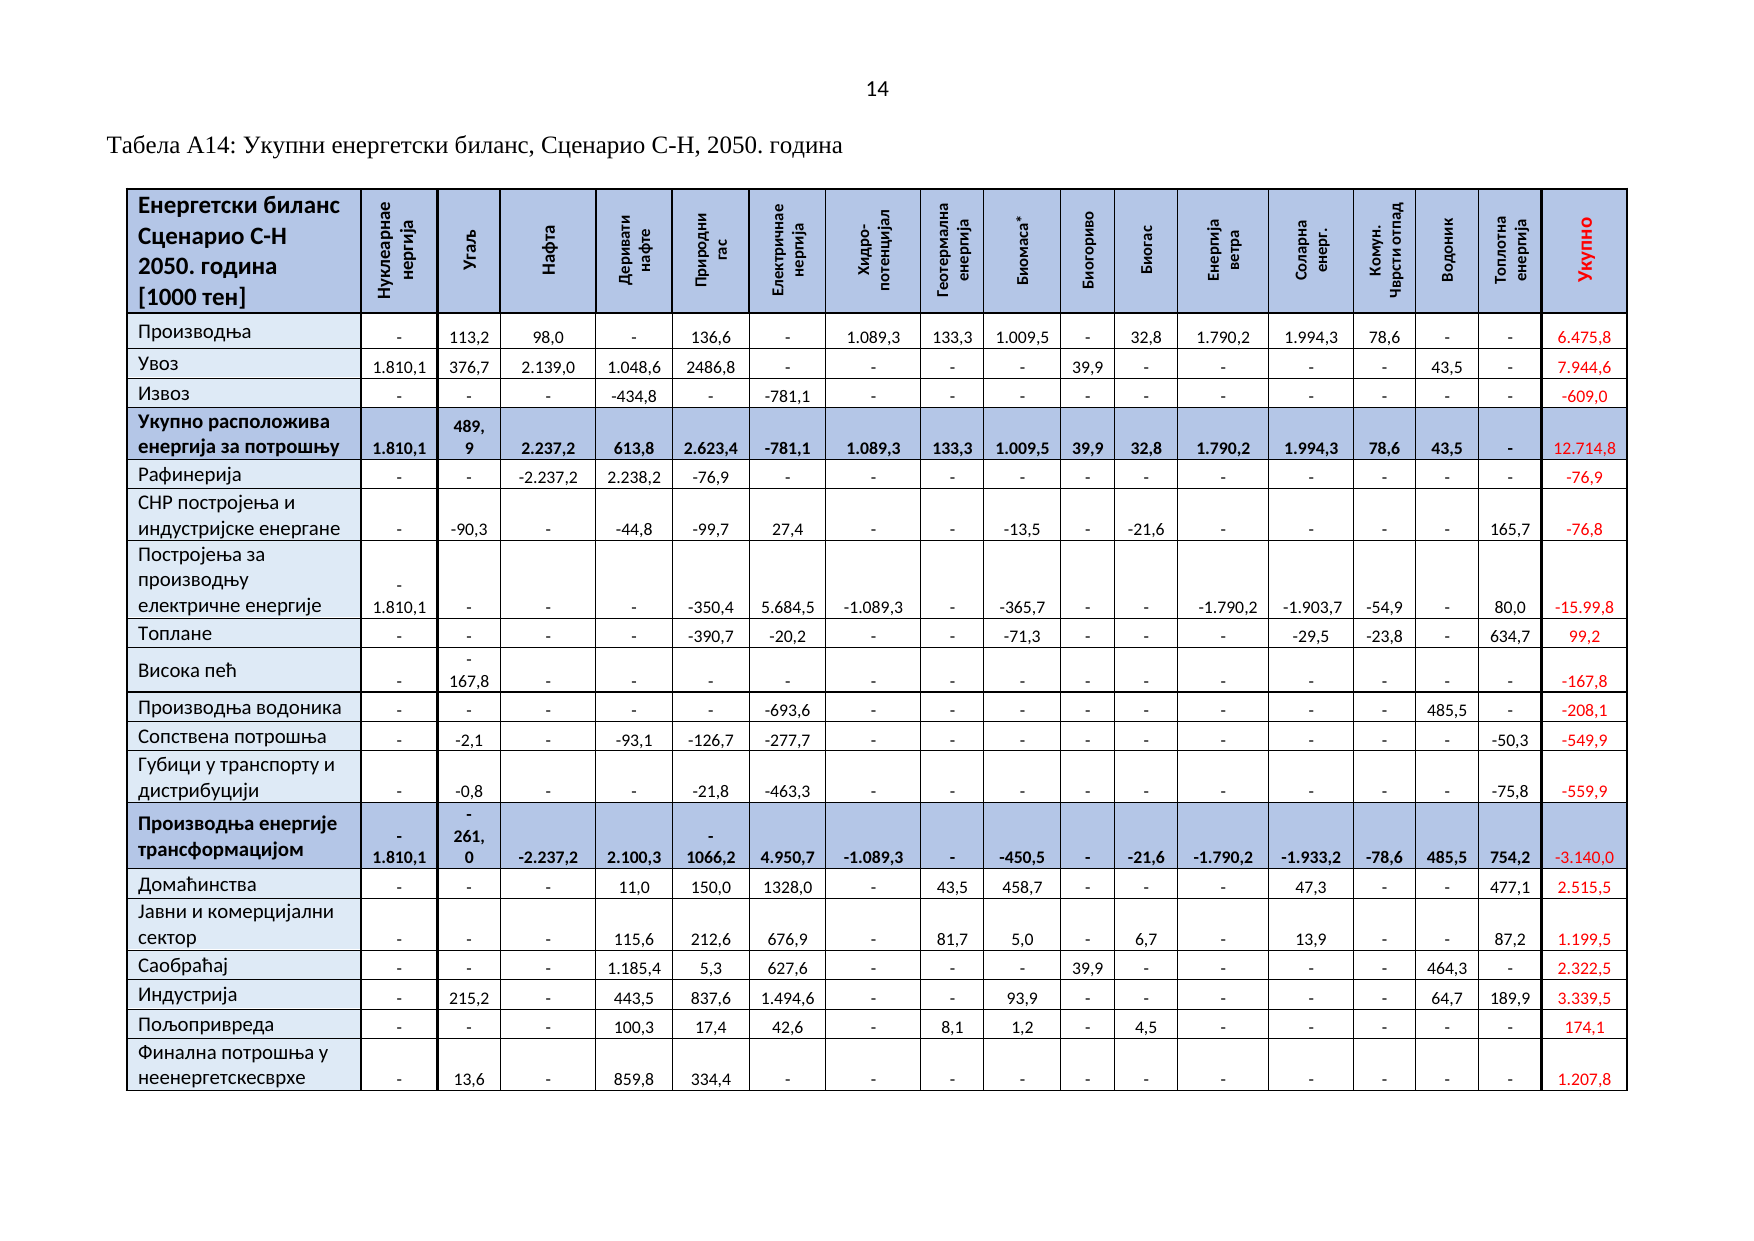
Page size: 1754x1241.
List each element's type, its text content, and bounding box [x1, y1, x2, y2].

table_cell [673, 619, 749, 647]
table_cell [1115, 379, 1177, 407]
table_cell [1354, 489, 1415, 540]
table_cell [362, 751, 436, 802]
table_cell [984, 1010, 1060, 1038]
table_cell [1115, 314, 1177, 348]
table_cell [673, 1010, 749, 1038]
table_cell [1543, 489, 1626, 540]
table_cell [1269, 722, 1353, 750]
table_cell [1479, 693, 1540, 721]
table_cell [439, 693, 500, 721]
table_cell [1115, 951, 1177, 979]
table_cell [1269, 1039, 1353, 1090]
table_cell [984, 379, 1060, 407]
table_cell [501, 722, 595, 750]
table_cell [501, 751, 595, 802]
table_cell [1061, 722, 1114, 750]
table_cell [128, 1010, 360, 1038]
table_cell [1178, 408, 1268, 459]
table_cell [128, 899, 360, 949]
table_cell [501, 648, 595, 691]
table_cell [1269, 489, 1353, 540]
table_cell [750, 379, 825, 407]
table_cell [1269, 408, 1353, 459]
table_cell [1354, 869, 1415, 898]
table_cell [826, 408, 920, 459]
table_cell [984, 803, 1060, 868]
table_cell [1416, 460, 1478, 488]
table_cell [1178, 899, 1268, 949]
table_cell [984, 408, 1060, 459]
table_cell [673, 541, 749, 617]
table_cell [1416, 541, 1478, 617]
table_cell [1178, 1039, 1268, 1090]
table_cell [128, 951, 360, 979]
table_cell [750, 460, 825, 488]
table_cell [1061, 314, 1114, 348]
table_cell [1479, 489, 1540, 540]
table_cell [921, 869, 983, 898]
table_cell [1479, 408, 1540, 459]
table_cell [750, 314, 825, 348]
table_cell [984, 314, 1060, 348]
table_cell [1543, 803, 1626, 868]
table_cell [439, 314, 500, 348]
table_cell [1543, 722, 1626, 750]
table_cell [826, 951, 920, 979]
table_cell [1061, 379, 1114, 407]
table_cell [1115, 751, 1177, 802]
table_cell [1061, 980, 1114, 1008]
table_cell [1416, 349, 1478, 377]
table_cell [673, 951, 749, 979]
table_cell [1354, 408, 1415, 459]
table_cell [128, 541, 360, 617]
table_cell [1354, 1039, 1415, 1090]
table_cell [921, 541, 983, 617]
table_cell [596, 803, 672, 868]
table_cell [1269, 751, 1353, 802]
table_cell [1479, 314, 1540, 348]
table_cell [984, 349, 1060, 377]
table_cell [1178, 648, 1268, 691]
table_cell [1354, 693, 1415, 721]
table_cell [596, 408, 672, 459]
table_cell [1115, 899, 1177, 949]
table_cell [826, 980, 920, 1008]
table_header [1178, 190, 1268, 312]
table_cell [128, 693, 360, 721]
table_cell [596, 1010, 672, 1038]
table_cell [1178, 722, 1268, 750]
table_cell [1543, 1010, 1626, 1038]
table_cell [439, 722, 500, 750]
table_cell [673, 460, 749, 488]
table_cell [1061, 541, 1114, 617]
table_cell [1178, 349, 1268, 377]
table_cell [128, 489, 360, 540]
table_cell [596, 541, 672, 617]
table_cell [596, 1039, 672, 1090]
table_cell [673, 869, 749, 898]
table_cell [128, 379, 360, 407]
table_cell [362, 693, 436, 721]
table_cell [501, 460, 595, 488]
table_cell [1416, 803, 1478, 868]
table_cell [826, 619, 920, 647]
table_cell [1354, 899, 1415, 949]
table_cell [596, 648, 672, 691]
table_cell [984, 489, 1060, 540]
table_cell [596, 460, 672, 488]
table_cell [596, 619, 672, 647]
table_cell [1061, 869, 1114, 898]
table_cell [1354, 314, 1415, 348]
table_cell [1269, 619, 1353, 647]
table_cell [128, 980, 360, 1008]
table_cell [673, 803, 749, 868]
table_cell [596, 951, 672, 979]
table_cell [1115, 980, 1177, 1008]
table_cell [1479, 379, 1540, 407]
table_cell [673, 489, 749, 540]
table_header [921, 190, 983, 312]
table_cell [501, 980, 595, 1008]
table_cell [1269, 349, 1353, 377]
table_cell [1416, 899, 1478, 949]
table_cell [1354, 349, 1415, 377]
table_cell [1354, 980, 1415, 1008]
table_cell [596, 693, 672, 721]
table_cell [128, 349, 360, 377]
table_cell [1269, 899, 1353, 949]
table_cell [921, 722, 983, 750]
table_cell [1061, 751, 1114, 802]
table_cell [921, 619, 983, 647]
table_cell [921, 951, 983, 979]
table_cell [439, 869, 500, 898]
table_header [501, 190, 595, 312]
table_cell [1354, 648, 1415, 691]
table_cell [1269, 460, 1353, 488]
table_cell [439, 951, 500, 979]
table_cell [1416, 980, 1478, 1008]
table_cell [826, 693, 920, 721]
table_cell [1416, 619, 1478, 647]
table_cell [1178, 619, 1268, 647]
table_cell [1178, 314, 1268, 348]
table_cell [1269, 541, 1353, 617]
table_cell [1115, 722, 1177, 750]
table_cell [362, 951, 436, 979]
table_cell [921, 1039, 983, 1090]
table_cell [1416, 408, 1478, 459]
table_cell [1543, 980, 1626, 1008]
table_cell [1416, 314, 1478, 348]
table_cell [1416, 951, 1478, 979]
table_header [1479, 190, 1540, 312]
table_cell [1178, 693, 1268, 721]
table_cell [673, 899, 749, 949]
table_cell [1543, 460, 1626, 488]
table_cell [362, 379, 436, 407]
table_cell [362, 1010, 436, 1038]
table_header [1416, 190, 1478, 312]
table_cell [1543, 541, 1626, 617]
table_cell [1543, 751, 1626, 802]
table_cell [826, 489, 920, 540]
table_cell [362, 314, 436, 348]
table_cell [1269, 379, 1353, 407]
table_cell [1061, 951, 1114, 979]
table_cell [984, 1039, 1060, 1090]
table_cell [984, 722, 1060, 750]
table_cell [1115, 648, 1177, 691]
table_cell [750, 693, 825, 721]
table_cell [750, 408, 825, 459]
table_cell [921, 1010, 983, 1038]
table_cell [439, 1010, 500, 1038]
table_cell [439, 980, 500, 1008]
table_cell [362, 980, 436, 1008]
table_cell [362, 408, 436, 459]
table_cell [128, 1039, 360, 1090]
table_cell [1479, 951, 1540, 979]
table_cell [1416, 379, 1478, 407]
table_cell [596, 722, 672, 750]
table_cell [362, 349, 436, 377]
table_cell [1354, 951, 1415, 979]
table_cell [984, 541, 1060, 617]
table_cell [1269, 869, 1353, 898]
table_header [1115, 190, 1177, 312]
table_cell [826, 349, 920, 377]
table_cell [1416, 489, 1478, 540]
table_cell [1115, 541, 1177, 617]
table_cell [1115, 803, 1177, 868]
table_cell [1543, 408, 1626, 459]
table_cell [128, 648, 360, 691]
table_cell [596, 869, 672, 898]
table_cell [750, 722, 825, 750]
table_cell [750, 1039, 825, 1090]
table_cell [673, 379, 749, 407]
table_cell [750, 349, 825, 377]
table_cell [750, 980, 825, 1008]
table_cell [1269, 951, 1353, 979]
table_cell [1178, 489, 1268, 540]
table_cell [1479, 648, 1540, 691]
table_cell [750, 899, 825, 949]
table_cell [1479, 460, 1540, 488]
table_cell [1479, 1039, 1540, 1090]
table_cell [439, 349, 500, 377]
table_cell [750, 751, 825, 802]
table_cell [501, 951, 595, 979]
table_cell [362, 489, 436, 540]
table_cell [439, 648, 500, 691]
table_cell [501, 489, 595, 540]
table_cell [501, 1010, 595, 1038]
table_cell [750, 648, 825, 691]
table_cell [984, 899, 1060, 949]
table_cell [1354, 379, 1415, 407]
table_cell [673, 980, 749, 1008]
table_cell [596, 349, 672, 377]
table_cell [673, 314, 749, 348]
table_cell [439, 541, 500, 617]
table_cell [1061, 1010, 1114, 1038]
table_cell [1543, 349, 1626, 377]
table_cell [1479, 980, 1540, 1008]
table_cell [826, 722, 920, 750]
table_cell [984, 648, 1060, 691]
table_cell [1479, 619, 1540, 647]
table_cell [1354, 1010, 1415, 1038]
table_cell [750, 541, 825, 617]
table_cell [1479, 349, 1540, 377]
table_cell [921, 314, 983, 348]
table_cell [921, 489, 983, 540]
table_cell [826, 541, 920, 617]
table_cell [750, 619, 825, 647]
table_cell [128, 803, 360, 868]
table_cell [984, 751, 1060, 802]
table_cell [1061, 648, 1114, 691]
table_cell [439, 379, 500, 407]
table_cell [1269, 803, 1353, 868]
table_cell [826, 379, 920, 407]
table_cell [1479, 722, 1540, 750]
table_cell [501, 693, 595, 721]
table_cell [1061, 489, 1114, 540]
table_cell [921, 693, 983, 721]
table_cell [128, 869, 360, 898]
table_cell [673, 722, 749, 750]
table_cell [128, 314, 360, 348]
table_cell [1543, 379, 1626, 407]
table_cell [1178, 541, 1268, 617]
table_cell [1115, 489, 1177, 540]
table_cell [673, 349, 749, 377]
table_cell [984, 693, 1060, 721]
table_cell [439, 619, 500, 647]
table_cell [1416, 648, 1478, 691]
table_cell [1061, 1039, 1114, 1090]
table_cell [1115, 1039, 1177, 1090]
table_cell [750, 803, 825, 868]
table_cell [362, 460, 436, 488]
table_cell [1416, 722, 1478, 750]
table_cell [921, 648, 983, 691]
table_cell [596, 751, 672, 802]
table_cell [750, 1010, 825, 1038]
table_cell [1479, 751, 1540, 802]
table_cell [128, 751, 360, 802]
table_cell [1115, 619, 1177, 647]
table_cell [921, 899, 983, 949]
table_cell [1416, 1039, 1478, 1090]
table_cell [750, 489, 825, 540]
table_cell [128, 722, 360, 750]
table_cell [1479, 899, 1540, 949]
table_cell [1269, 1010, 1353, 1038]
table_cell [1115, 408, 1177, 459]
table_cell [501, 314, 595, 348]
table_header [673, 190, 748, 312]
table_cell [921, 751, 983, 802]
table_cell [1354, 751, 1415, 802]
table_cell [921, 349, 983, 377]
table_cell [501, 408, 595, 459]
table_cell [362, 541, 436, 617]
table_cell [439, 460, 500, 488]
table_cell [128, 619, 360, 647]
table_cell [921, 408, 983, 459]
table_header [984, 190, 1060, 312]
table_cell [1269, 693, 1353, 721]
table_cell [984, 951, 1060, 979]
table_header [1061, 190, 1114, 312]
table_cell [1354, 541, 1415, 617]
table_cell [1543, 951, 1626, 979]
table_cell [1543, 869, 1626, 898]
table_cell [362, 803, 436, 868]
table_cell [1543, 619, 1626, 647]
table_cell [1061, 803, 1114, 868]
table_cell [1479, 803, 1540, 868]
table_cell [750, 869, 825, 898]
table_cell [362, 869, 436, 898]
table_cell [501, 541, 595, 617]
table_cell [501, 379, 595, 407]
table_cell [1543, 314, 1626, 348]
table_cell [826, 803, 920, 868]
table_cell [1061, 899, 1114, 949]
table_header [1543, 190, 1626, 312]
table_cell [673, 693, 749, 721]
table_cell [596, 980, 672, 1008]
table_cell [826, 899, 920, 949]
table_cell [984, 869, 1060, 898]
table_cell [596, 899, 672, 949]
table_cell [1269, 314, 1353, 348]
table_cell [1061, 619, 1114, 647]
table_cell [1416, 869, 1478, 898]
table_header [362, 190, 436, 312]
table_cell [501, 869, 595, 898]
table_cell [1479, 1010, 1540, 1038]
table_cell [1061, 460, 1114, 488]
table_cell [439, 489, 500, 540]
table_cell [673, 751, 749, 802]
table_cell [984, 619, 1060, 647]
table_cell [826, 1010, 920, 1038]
text Табела А14: Укупни енергетски биланс, Сценарио С-Н, 2050. година [106, 130, 1648, 159]
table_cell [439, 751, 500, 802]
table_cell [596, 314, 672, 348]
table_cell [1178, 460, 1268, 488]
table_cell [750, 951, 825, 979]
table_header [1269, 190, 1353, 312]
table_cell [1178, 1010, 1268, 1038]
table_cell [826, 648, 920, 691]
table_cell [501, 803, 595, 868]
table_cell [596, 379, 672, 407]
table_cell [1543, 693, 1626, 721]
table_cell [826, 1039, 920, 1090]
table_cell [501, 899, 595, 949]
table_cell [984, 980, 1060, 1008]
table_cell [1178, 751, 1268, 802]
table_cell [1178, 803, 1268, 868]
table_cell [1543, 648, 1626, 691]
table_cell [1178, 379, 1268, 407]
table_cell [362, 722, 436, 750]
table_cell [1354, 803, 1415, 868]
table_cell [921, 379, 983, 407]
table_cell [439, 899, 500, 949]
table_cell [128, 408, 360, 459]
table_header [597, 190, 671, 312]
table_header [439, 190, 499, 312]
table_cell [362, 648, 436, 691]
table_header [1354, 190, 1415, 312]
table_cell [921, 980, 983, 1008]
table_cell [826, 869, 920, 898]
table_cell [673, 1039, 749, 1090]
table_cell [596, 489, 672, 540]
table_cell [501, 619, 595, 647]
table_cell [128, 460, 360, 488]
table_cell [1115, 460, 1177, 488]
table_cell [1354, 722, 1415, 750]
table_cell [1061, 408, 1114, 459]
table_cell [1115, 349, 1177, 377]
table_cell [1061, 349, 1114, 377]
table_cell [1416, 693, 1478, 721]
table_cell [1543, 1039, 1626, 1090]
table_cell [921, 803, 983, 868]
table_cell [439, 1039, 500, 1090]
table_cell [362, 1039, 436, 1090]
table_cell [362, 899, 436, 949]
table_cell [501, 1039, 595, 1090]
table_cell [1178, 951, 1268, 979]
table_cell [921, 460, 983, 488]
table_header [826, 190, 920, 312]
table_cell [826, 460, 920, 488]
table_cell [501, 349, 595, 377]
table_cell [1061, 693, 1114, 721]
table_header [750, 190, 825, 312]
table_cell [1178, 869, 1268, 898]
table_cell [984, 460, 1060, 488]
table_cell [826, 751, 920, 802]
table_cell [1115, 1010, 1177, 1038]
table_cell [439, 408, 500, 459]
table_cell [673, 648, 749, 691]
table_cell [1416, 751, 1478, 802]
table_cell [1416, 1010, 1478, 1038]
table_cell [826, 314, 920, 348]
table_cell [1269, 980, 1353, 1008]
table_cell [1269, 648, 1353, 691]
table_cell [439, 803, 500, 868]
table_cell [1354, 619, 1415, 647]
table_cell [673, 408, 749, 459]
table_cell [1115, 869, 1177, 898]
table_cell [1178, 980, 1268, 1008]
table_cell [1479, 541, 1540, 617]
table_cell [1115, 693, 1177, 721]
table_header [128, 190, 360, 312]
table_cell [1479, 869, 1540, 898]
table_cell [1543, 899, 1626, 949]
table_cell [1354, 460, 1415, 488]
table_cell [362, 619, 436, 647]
